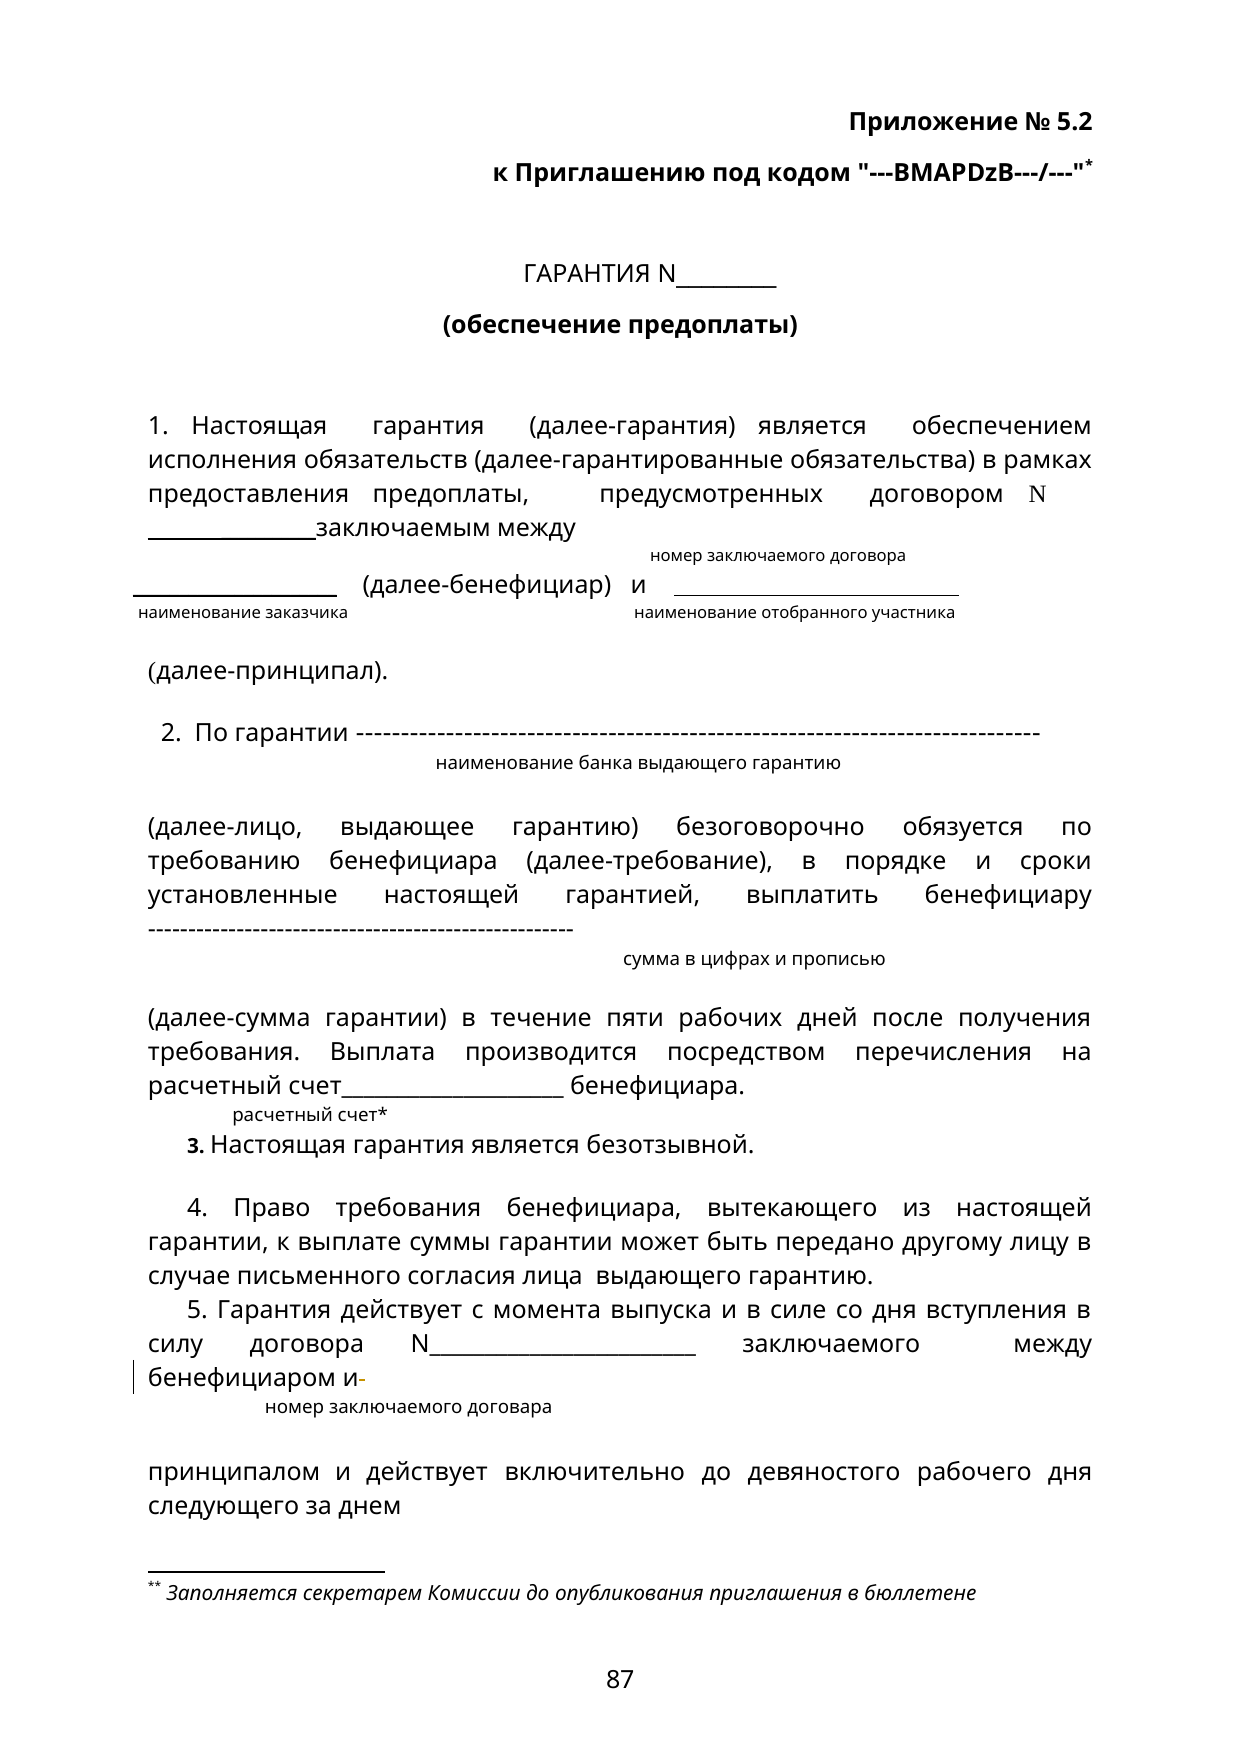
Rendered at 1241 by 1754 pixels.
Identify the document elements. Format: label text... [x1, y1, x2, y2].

text наименование заказчика наименование отобранного участника [133, 601, 1092, 623]
text ГАРАНТИЯ N________ [148, 256, 1092, 290]
text к Приглашению под кодом "---BMAPDzB---/---"* [148, 154, 1092, 188]
text (далее-лицо, выдающее гарантию) безоговорочно обязуется по требованию бенефициара (далее-требование), в порядке и сроки установленные настоящей гарантией, выплатить бенефициару ----------------------------------------------------- [148, 809, 1092, 945]
text наименование банка выдающего гарантию [148, 749, 1092, 775]
text номер заключаемого договара [148, 1394, 1092, 1419]
text 2. По гарантии ---------------------------------------------------------------------------- [148, 715, 1092, 749]
text 1. Настоящая гарантия (далее-гарантия) является обеспечением исполнения обязательств (далее-гарантированные обязательства) в рамках предоставления предоплаты, предусмотренных договором N ___________заключаемым между [148, 408, 1092, 544]
text (обеспечение предоплаты) [207, 306, 1034, 340]
text (далее-принципал). [148, 652, 1092, 686]
text (далее-сумма гарантии) в течение пяти рабочих дней после получения требования. Выплата производится посредством перечисления на расчетный счет____________________ бенефициара. [148, 999, 1092, 1101]
text сумма в цифрах и прописью [148, 945, 1092, 971]
text расчетный счет* [148, 1101, 1092, 1127]
text принципалом и действует включительно до девяностого рабочего дня следующего за днем [148, 1453, 1092, 1522]
text 3. Настоящая гарантия является безотзывной. [148, 1127, 1092, 1161]
text Приложение № 5.2 [148, 103, 1092, 137]
text ______________________ (далее-бенефициар) и [133, 567, 1092, 601]
text номер заключаемого договора [148, 544, 1092, 567]
text 4. Право требования бенефициара, вытекающего из настоящей гарантии, к выплате суммы гарантии может быть передано другому лицу в случае письменного согласия лица выдающего гарантию. [148, 1189, 1092, 1292]
text 5. Гарантия действует с момента выпуска и в силе со дня вступления в силу договора N________________________ заключаемого между бенефициаром и [148, 1292, 1092, 1394]
